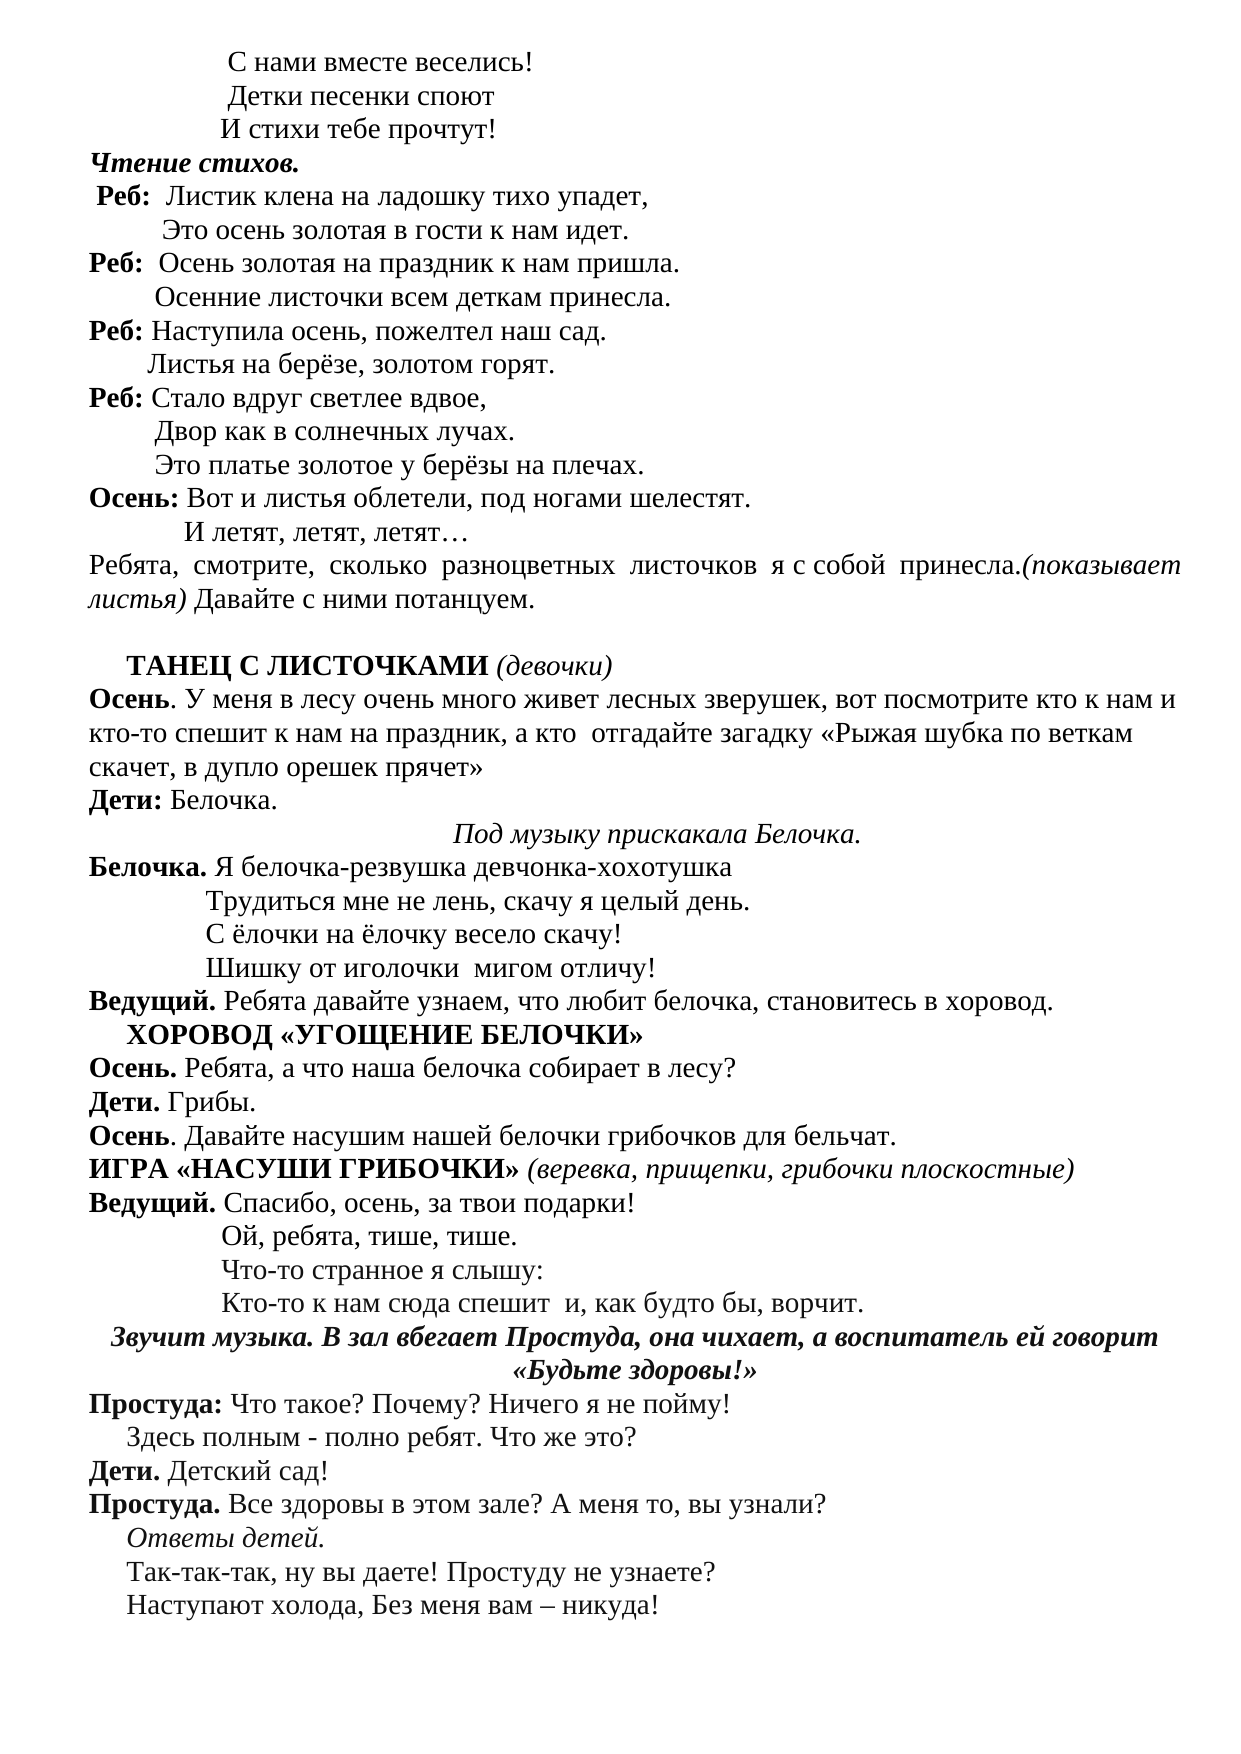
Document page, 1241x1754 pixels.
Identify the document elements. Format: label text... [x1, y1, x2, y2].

text Ребята, смотрите, сколько разноцветных листочков я с собой принесла.(показывает листья) Давайте с ними потанцуем. [89, 547, 1181, 614]
text Так-так-так, ну вы даете! Простуду не узнаете? [89, 1554, 1181, 1587]
text Листья на берёзе, золотом горят. [89, 346, 1181, 380]
text Реб: Осень золотая на праздник к нам пришла. [89, 246, 1181, 279]
text Реб: Стало вдруг светлее вдвое, [89, 380, 1181, 413]
text Ведущий. Ребята давайте узнаем, что любит белочка, становитесь в хоровод. [89, 983, 1181, 1017]
text Это осень золотая в гости к нам идет. [89, 212, 1181, 246]
text Осенние листочки всем деткам принесла. [89, 279, 1181, 313]
text Белочка. Я белочка-резвушка девчонка-хохотушка [89, 849, 1181, 883]
text Ответы детей. [89, 1520, 1181, 1554]
text Дети. Детский сад! [89, 1453, 1181, 1487]
text Что-то странное я слышу: [89, 1252, 1181, 1285]
text Дети: Белочка. [89, 782, 1181, 816]
text Ой, ребята, тише, тише. [89, 1218, 1181, 1252]
text Осень. Ребята, а что наша белочка собирает в лесу? [89, 1051, 1181, 1084]
text И стихи тебе прочтут! [89, 111, 1181, 145]
text Наступают холода, Без меня вам – никуда! [89, 1587, 1181, 1621]
text ХОРОВОД «УГОЩЕНИЕ БЕЛОЧКИ» [89, 1017, 1181, 1051]
text Трудиться мне не лень, скачу я целый день. [89, 883, 1181, 916]
text Под музыку прискакала Белочка. [89, 816, 1181, 849]
text Осень. У меня в лесу очень много живет лесных зверушек, вот посмотрите кто к нам и кто-то спешит к нам на праздник, а кто отгадайте загадку «Рыжая шубка по веткам скачет, в дупло орешек прячет» [89, 682, 1181, 782]
text Кто-то к нам сюда спешит и, как будто бы, ворчит. [89, 1285, 1181, 1319]
text Это платье золотое у берёзы на плечах. [89, 447, 1181, 480]
text Чтение стихов. [89, 145, 1181, 178]
text Двор как в солнечных лучах. [89, 413, 1181, 447]
text С ёлочки на ёлочку весело скачу! [89, 916, 1181, 950]
text Ведущий. Спасибо, осень, за твои подарки! [89, 1185, 1181, 1218]
text Простуда. Все здоровы в этом зале? А меня то, вы узнали? [89, 1487, 1181, 1520]
text Осень. Давайте насушим нашей белочки грибочков для бельчат. [89, 1118, 1181, 1151]
text Шишку от иголочки мигом отличу! [89, 950, 1181, 983]
text Детки песенки споют [89, 78, 1181, 111]
text Звучит музыка. В зал вбегает Простуда, она чихает, а воспитатель ей говорит «Будьте здоровы!» [89, 1319, 1181, 1386]
text Реб: Наступила осень, пожелтел наш сад. [89, 313, 1181, 346]
text И летят, летят, летят… [118, 514, 1181, 547]
text ИГРА «НАСУШИ ГРИБОЧКИ» (веревка, прищепки, грибочки плоскостные) [89, 1151, 1181, 1185]
text ТАНЕЦ С ЛИСТОЧКАМИ (девочки) [89, 648, 1181, 682]
text Реб: Листик клена на ладошку тихо упадет, [89, 178, 1181, 212]
text Дети. Грибы. [89, 1084, 1181, 1118]
text Здесь полным - полно ребят. Что же это? [89, 1419, 1181, 1453]
text Осень: Вот и листья облетели, под ногами шелестят. [89, 480, 1181, 514]
text С нами вместе веселись! [89, 44, 1181, 78]
text Простуда: Что такое? Почему? Ничего я не пойму! [89, 1386, 1181, 1419]
